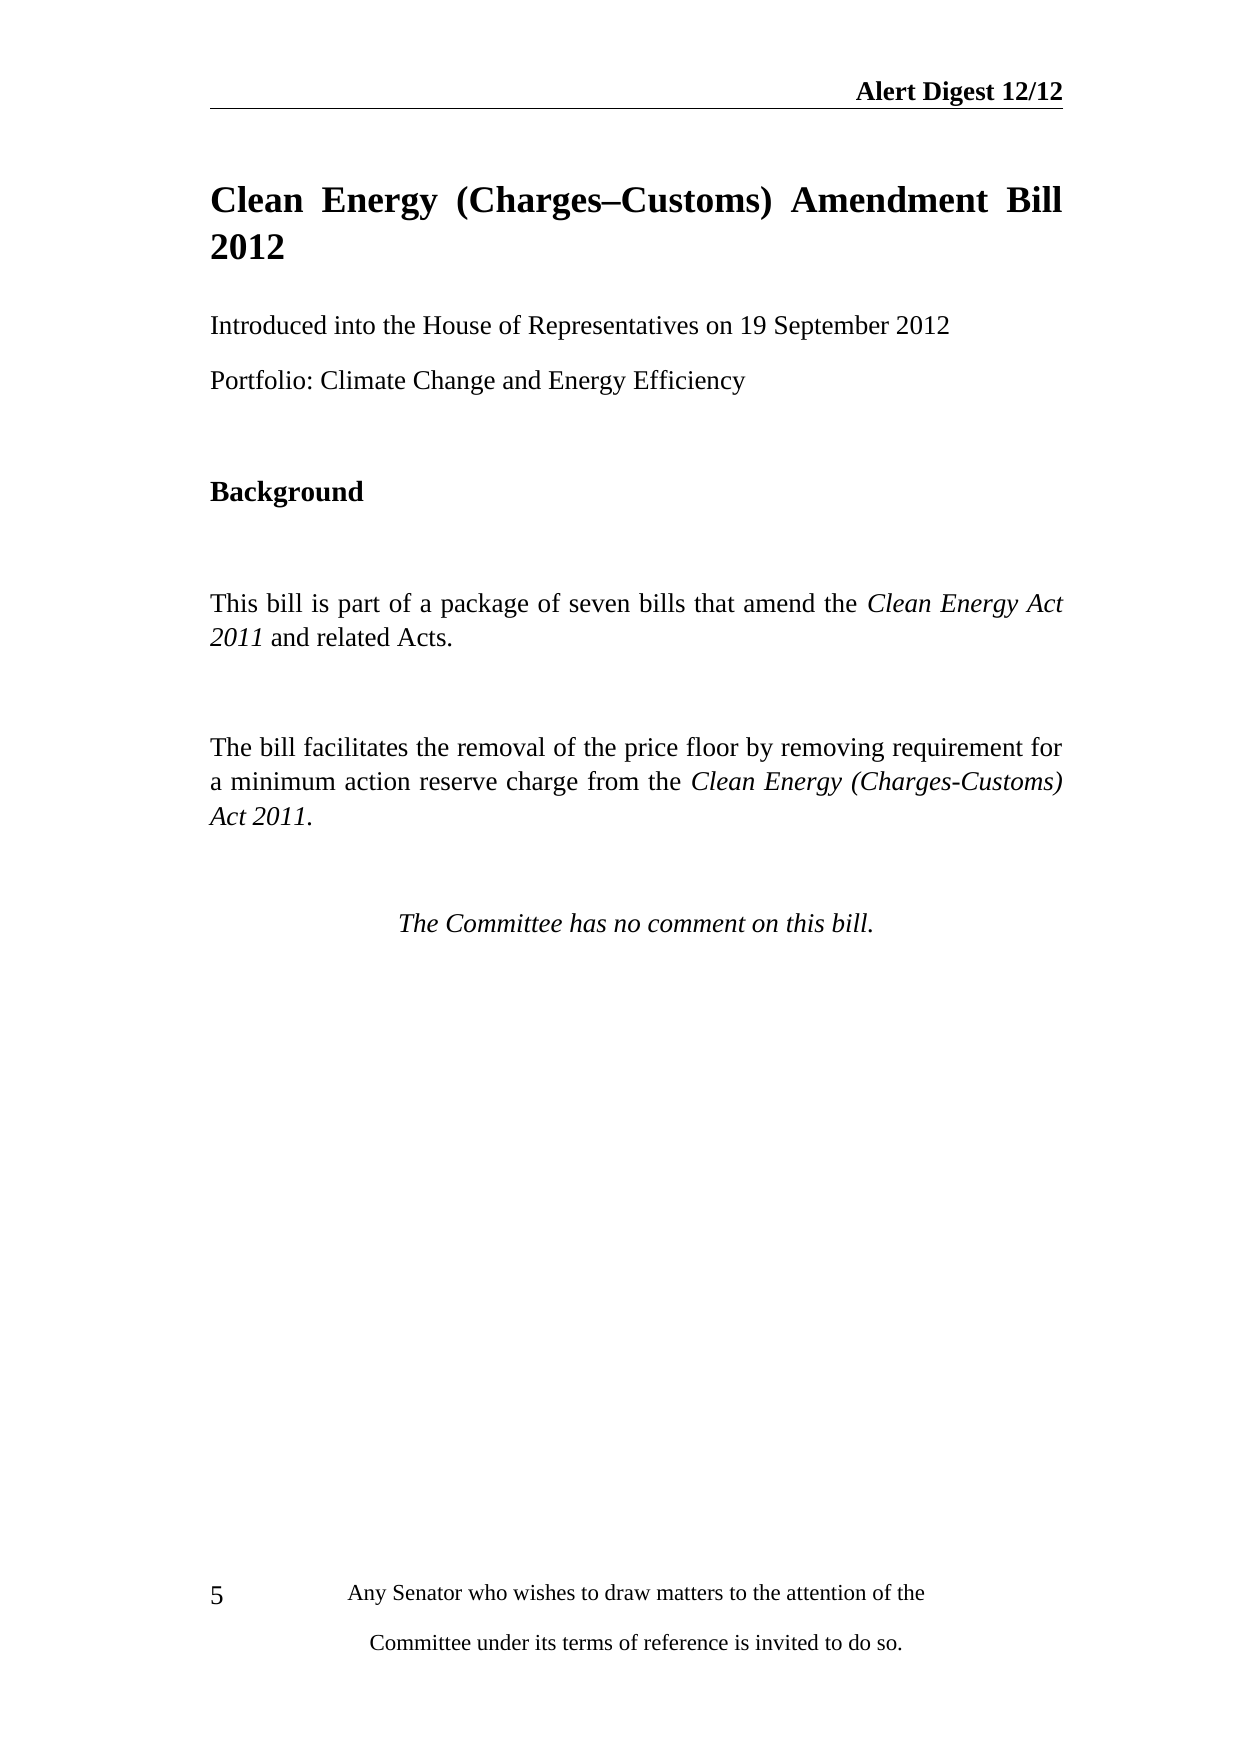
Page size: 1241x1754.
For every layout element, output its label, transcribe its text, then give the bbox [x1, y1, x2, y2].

text This bill is part of a package of seven bills that amend the Clean Energy Act 2011 and related Acts. [210, 587, 1063, 652]
text Portfolio: Climate Change and Energy Efficiency [210, 364, 1063, 396]
text The bill facilitates the removal of the price floor by removing requirement for a minimum action reserve charge from the Clean Energy (Charges-Customs) Act 2011. [210, 731, 1063, 831]
text Background [210, 474, 1063, 508]
text Introduced into the House of Representatives on 19 September 2012 [210, 309, 1063, 341]
text Clean Energy (Charges–Customs) Amendment Bill 2012 [210, 177, 1063, 268]
text The Committee has no comment on this bill. [210, 907, 1063, 938]
